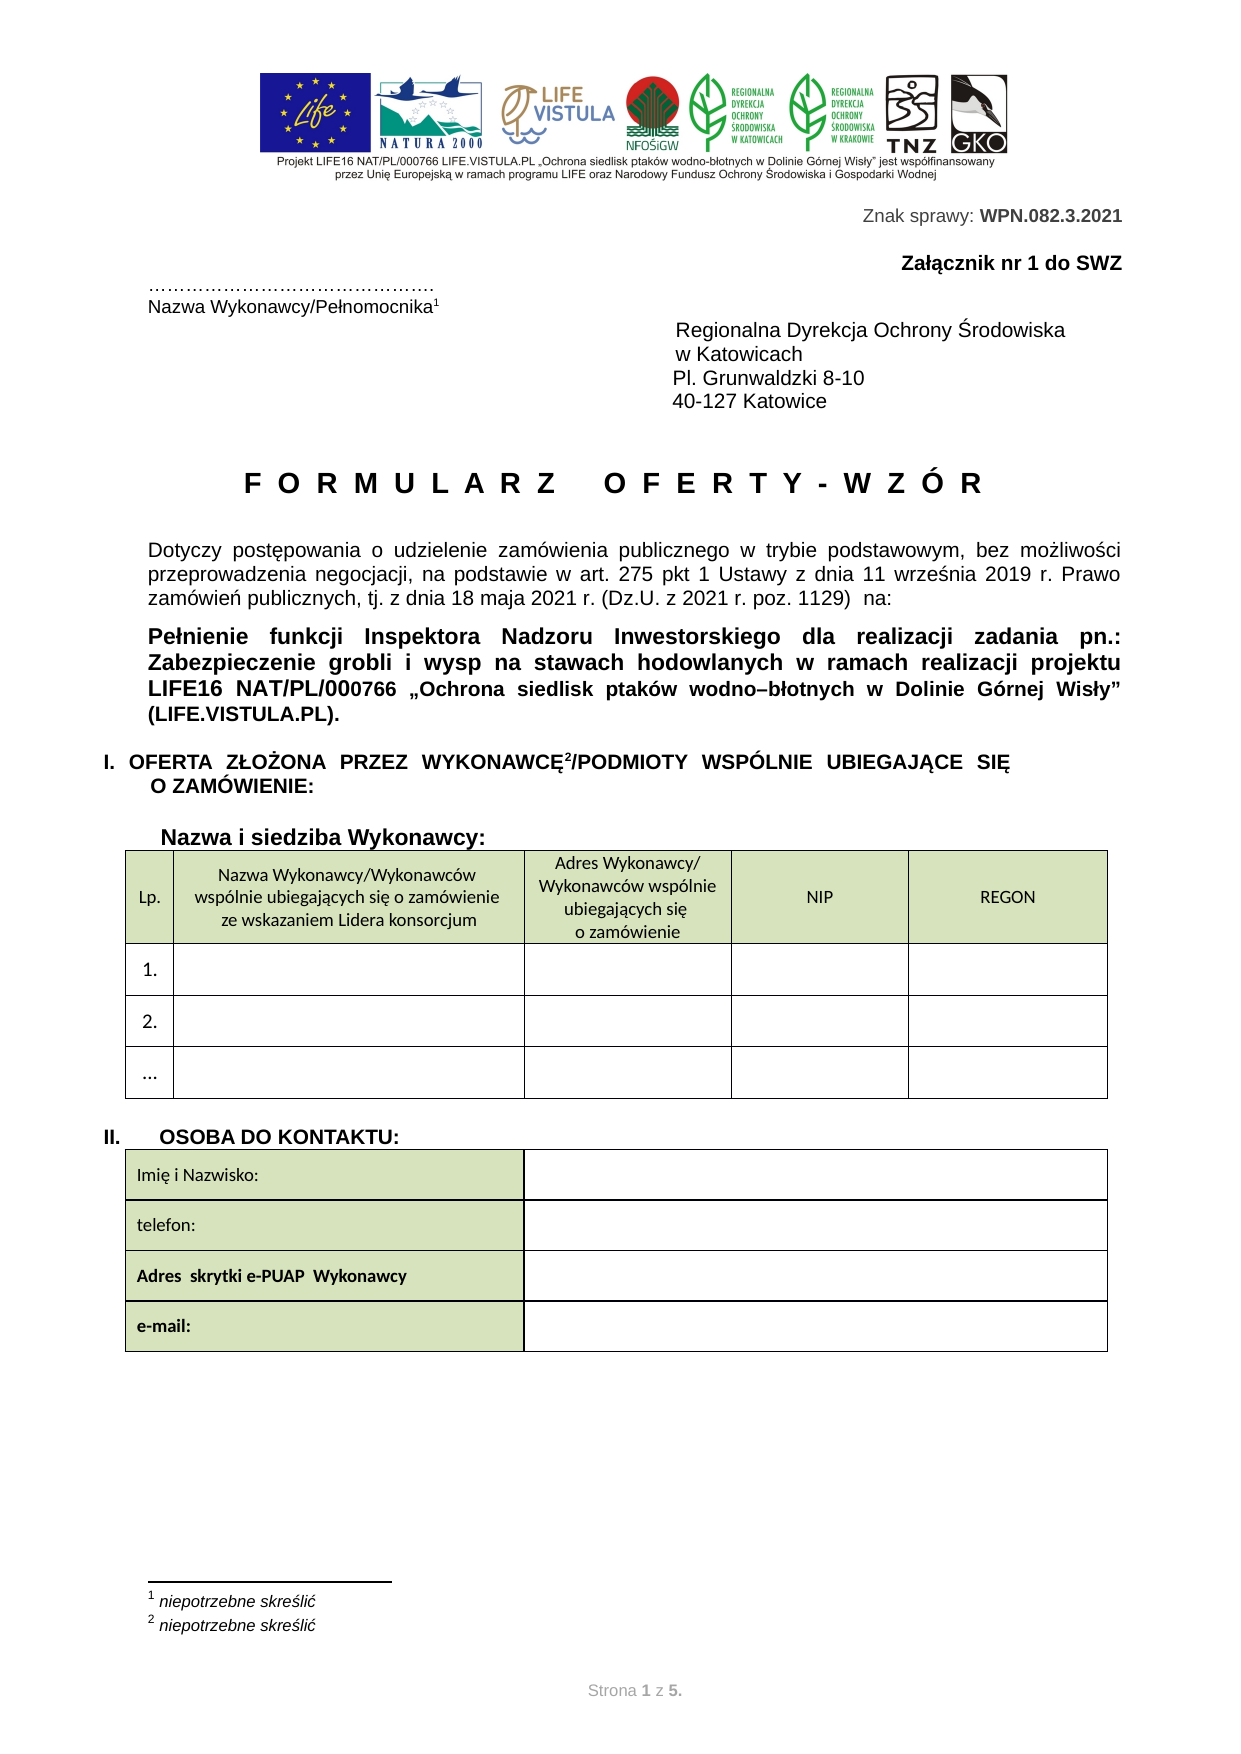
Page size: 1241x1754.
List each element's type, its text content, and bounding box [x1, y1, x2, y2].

table_cell [525, 1201, 1107, 1250]
table_cell telefon: [126, 1201, 523, 1250]
table_header Adres Wykonawcy/ Wykonawców wspólnie ubiegających się o zamówienie [525, 851, 731, 943]
picture [260, 73, 1010, 184]
table_cell 1. [126, 944, 173, 994]
table_cell [174, 996, 524, 1046]
text 40-127 Katowice [516, 389, 1122, 413]
table_header Lp. [126, 851, 173, 943]
table_header Imię i Nazwisko: [126, 1150, 523, 1199]
text Nazwa i siedziba Wykonawcy: [148, 824, 1122, 850]
text Nazwa Wykonawcy/Pełnomocnika [148, 296, 1122, 317]
table_header [525, 1150, 1107, 1199]
table_header Nazwa Wykonawcy/Wykonawców wspólnie ubiegających się o zamówienie ze wskazaniem Lidera konsorcjum [174, 851, 524, 943]
text II. OSOBA DO KONTAKTU: [103, 1125, 1122, 1149]
table_cell [525, 1047, 731, 1097]
text Pl. Grunwaldzki 8-10 [443, 365, 1122, 389]
table_cell [174, 944, 524, 994]
table_cell Adres skrytki e-PUAP Wykonawcy [126, 1251, 523, 1300]
table_cell [909, 1047, 1107, 1097]
table_cell [525, 1251, 1107, 1300]
table_cell 2. [126, 996, 173, 1046]
table_cell [525, 944, 731, 994]
table_cell [732, 996, 908, 1046]
table_header NIP [732, 851, 908, 943]
text ………………………………………. [148, 274, 1122, 296]
table_cell [909, 944, 1107, 994]
table_cell [174, 1047, 524, 1097]
table_cell [525, 996, 731, 1046]
table_cell e-mail: [126, 1302, 523, 1351]
text F O R M U L A R Z O F E R T Y - W Z Ó R [103, 466, 1122, 499]
table_cell ... [126, 1047, 173, 1097]
text Dotyczy postępowania o udzielenie zamówienia publicznego w trybie podstawowym, bez możliwości przeprowadzenia negocjacji, na podstawie w art. 275 pkt 1 Ustawy z dnia 11 września 2019 r. Prawo zamówień publicznych, tj. z dnia 18 maja 2021 r. (Dz.U. z 2021 r. poz. 1129) na: [148, 538, 1122, 610]
table_header REGON [909, 851, 1107, 943]
text I. OFERTA ZŁOŻONA PRZEZ WYKONAWCĘ/PODMIOTY WSPÓLNIE UBIEGAJĄCE SIĘ O ZAMÓWIENIE: [103, 750, 1122, 798]
table_cell [732, 944, 908, 994]
table_cell [525, 1302, 1107, 1351]
text Regionalna Dyrekcja Ochrony Środowiska w Katowicach [664, 317, 1122, 365]
text Pełnienie funkcji Inspektora Nadzoru Inwestorskiego dla realizacji zadania pn.: Zabezpieczenie grobli i wysp na stawach hodowlanych w ramach realizacji projektu LIFE16 NAT/PL/000766 „Ochrona siedlisk ptaków wodno–błotnych w Dolinie Górnej Wisły” (LIFE.VISTULA.PL). [148, 623, 1122, 726]
table_cell [909, 996, 1107, 1046]
table_cell [732, 1047, 908, 1097]
text Załącznik nr 1 do SWZ [148, 250, 1122, 274]
